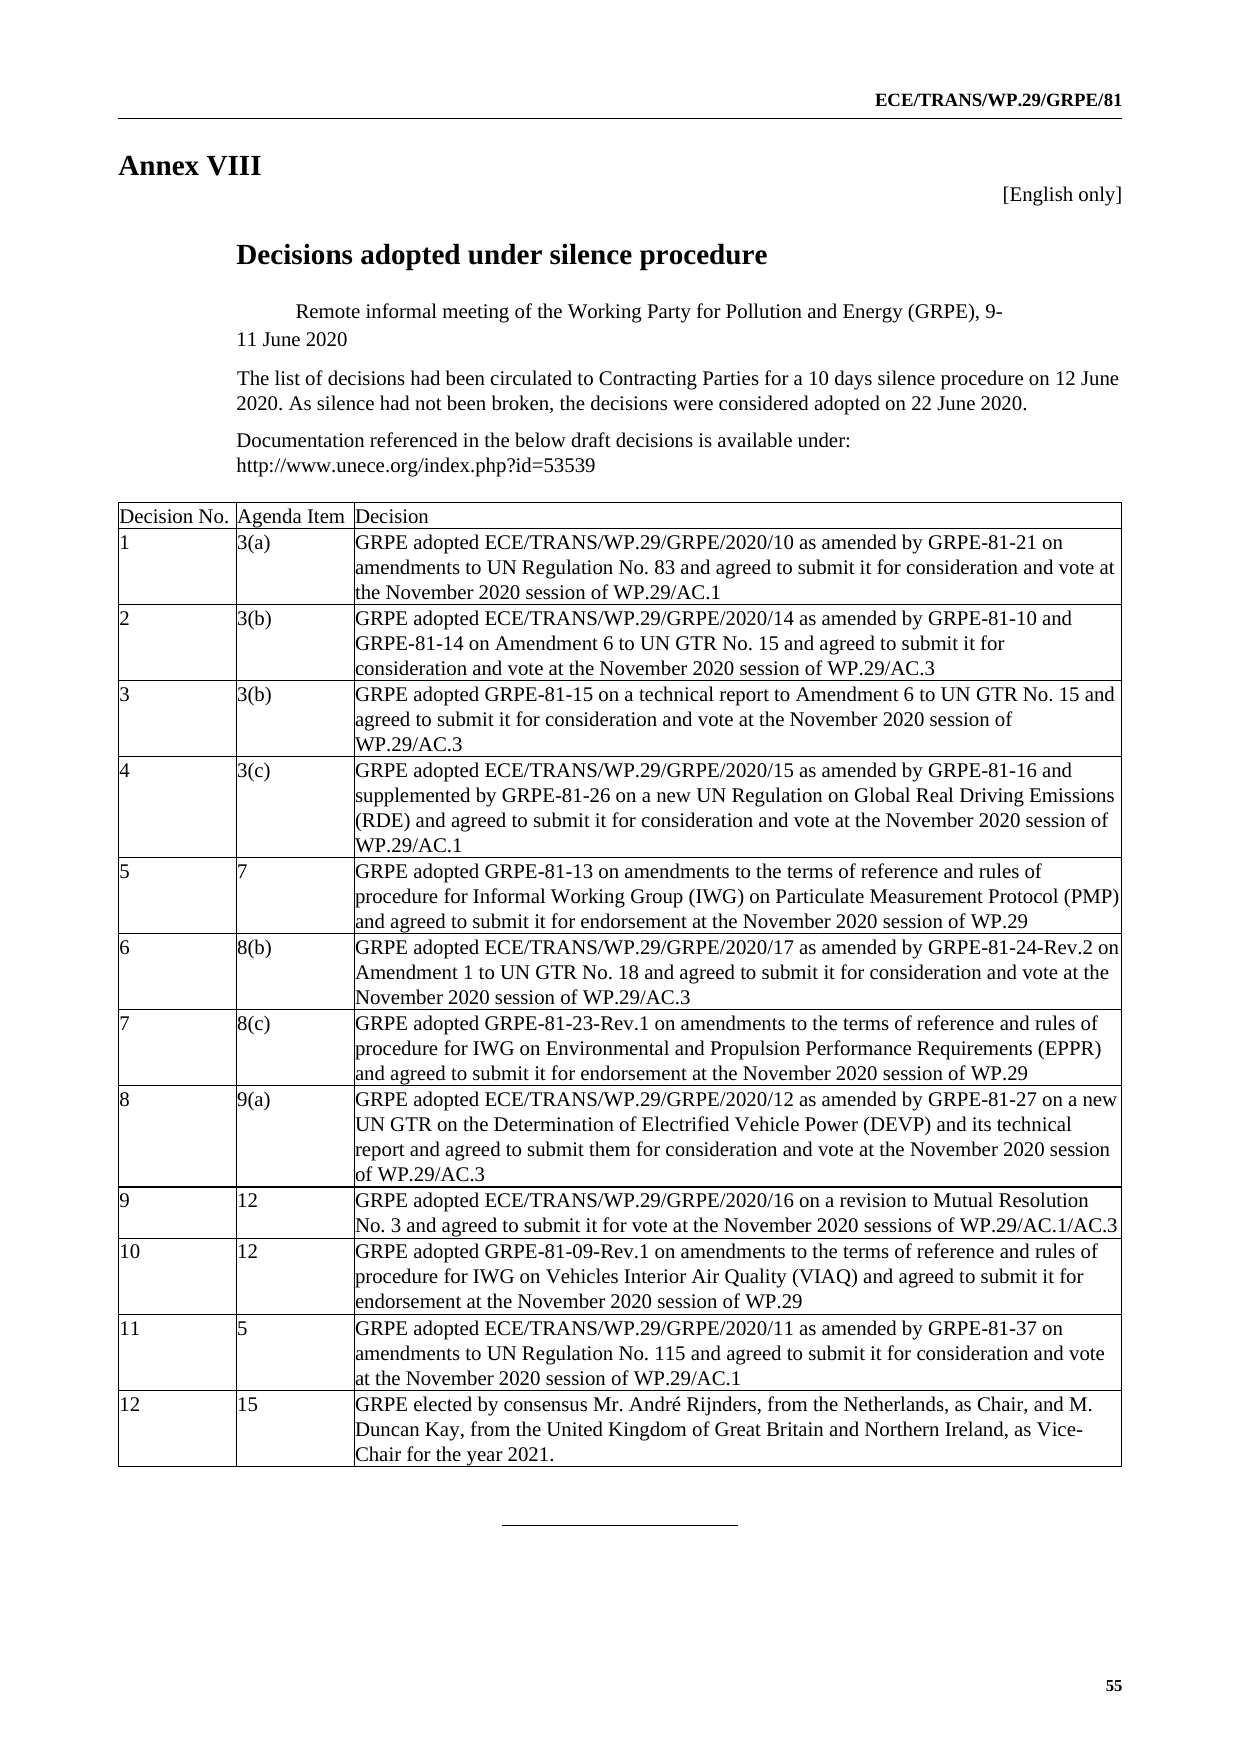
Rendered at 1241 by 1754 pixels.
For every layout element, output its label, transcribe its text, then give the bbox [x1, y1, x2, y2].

table_cell 4 [119, 757, 236, 857]
text Documentation referenced in the below draft decisions is available under: [236, 427, 1122, 452]
table_cell 5 [119, 858, 236, 933]
table_cell 3(a) [237, 529, 354, 604]
table_cell GRPE elected by consensus Mr. André Rijnders, from the Netherlands, as Chair, and M. Duncan Kay, from the United Kingdom of Great Britain and Northern Ireland, as Vice-Chair for the year 2021. [355, 1391, 1121, 1466]
table_cell GRPE adopted ECE/TRANS/WP.29/GRPE/2020/15 as amended by GRPE-81-16 and supplemented by GRPE-81-26 on a new UN Regulation on Global Real Driving Emissions (RDE) and agreed to submit it for consideration and vote at the November 2020 session of WP.29/AC.1 [355, 757, 1121, 857]
text The list of decisions had been circulated to Contracting Parties for a 10 days silence procedure on 12 June 2020. As silence had not been broken, the decisions were considered adopted on 22 June 2020. [236, 364, 1122, 414]
text Decisions adopted under silence procedure [118, 239, 1004, 271]
table_cell 3(b) [237, 681, 354, 756]
table_cell GRPE adopted GRPE-81-13 on amendments to the terms of reference and rules of procedure for Informal Working Group (IWG) on Particulate Measurement Protocol (PMP) and agreed to submit it for endorsement at the November 2020 session of WP.29 [355, 858, 1121, 933]
table_cell 12 [119, 1391, 236, 1466]
table_cell GRPE adopted GRPE-81-23-Rev.1 on amendments to the terms of reference and rules of procedure for IWG on Environmental and Propulsion Performance Requirements (EPPR) and agreed to submit it for endorsement at the November 2020 session of WP.29 [355, 1010, 1121, 1085]
table_cell GRPE adopted ECE/TRANS/WP.29/GRPE/2020/12 as amended by GRPE-81-27 on a new UN GTR on the Determination of Electrified Vehicle Power (DEVP) and its technical report and agreed to submit them for consideration and vote at the November 2020 session of WP.29/AC.3 [355, 1086, 1121, 1186]
table_cell 3 [119, 681, 236, 756]
text Annex VIII [118, 148, 1122, 181]
table_cell 5 [237, 1315, 354, 1389]
table_cell GRPE adopted GRPE-81-15 on a technical report to Amendment 6 to UN GTR No. 15 and agreed to submit it for consideration and vote at the November 2020 session of WP.29/AC.3 [355, 681, 1121, 756]
table_cell GRPE adopted ECE/TRANS/WP.29/GRPE/2020/16 on a revision to Mutual Resolution No. 3 and agreed to submit it for vote at the November 2020 sessions of WP.29/AC.1/AC.3 [355, 1188, 1121, 1237]
table_header Agenda Item [237, 503, 354, 528]
text http://www.unece.org/index.php?id=53539 [236, 452, 1122, 477]
table_cell 3(c) [237, 757, 354, 857]
table_cell 3(b) [237, 605, 354, 680]
text [English only] [118, 181, 1122, 206]
table_cell 7 [119, 1010, 236, 1085]
table_cell GRPE adopted GRPE-81-09-Rev.1 on amendments to the terms of reference and rules of procedure for IWG on Vehicles Interior Air Quality (VIAQ) and agreed to submit it for endorsement at the November 2020 session of WP.29 [355, 1239, 1121, 1313]
table_cell GRPE adopted ECE/TRANS/WP.29/GRPE/2020/11 as amended by GRPE-81-37 on amendments to UN Regulation No. 115 and agreed to submit it for consideration and vote at the November 2020 session of WP.29/AC.1 [355, 1315, 1121, 1389]
table_cell GRPE adopted ECE/TRANS/WP.29/GRPE/2020/17 as amended by GRPE-81-24-Rev.2 on Amendment 1 to UN GTR No. 18 and agreed to submit it for consideration and vote at the November 2020 session of WP.29/AC.3 [355, 934, 1121, 1009]
table_cell 9(a) [237, 1086, 354, 1186]
table_cell GRPE adopted ECE/TRANS/WP.29/GRPE/2020/10 as amended by GRPE-81-21 on amendments to UN Regulation No. 83 and agreed to submit it for consideration and vote at the November 2020 session of WP.29/AC.1 [355, 529, 1121, 604]
table_cell 7 [237, 858, 354, 933]
table_cell 6 [119, 934, 236, 1009]
table_header Decision [355, 503, 1121, 528]
table_cell 15 [237, 1391, 354, 1466]
table_cell 12 [237, 1239, 354, 1313]
table_cell 8(c) [237, 1010, 354, 1085]
table_cell 1 [119, 529, 236, 604]
table_header Decision No. [119, 503, 236, 528]
table_cell 9 [119, 1188, 236, 1237]
table_cell 10 [119, 1239, 236, 1313]
table_cell 8(b) [237, 934, 354, 1009]
table_cell GRPE adopted ECE/TRANS/WP.29/GRPE/2020/14 as amended by GRPE-81-10 and GRPE-81-14 on Amendment 6 to UN GTR No. 15 and agreed to submit it for consideration and vote at the November 2020 session of WP.29/AC.3 [355, 605, 1121, 680]
table_cell 2 [119, 605, 236, 680]
table_cell 11 [119, 1315, 236, 1389]
table_cell 8 [119, 1086, 236, 1186]
table_cell 12 [237, 1188, 354, 1237]
text Remote informal meeting of the Working Party for Pollution and Energy (GRPE), 9-11 June 2020 [118, 296, 1004, 352]
